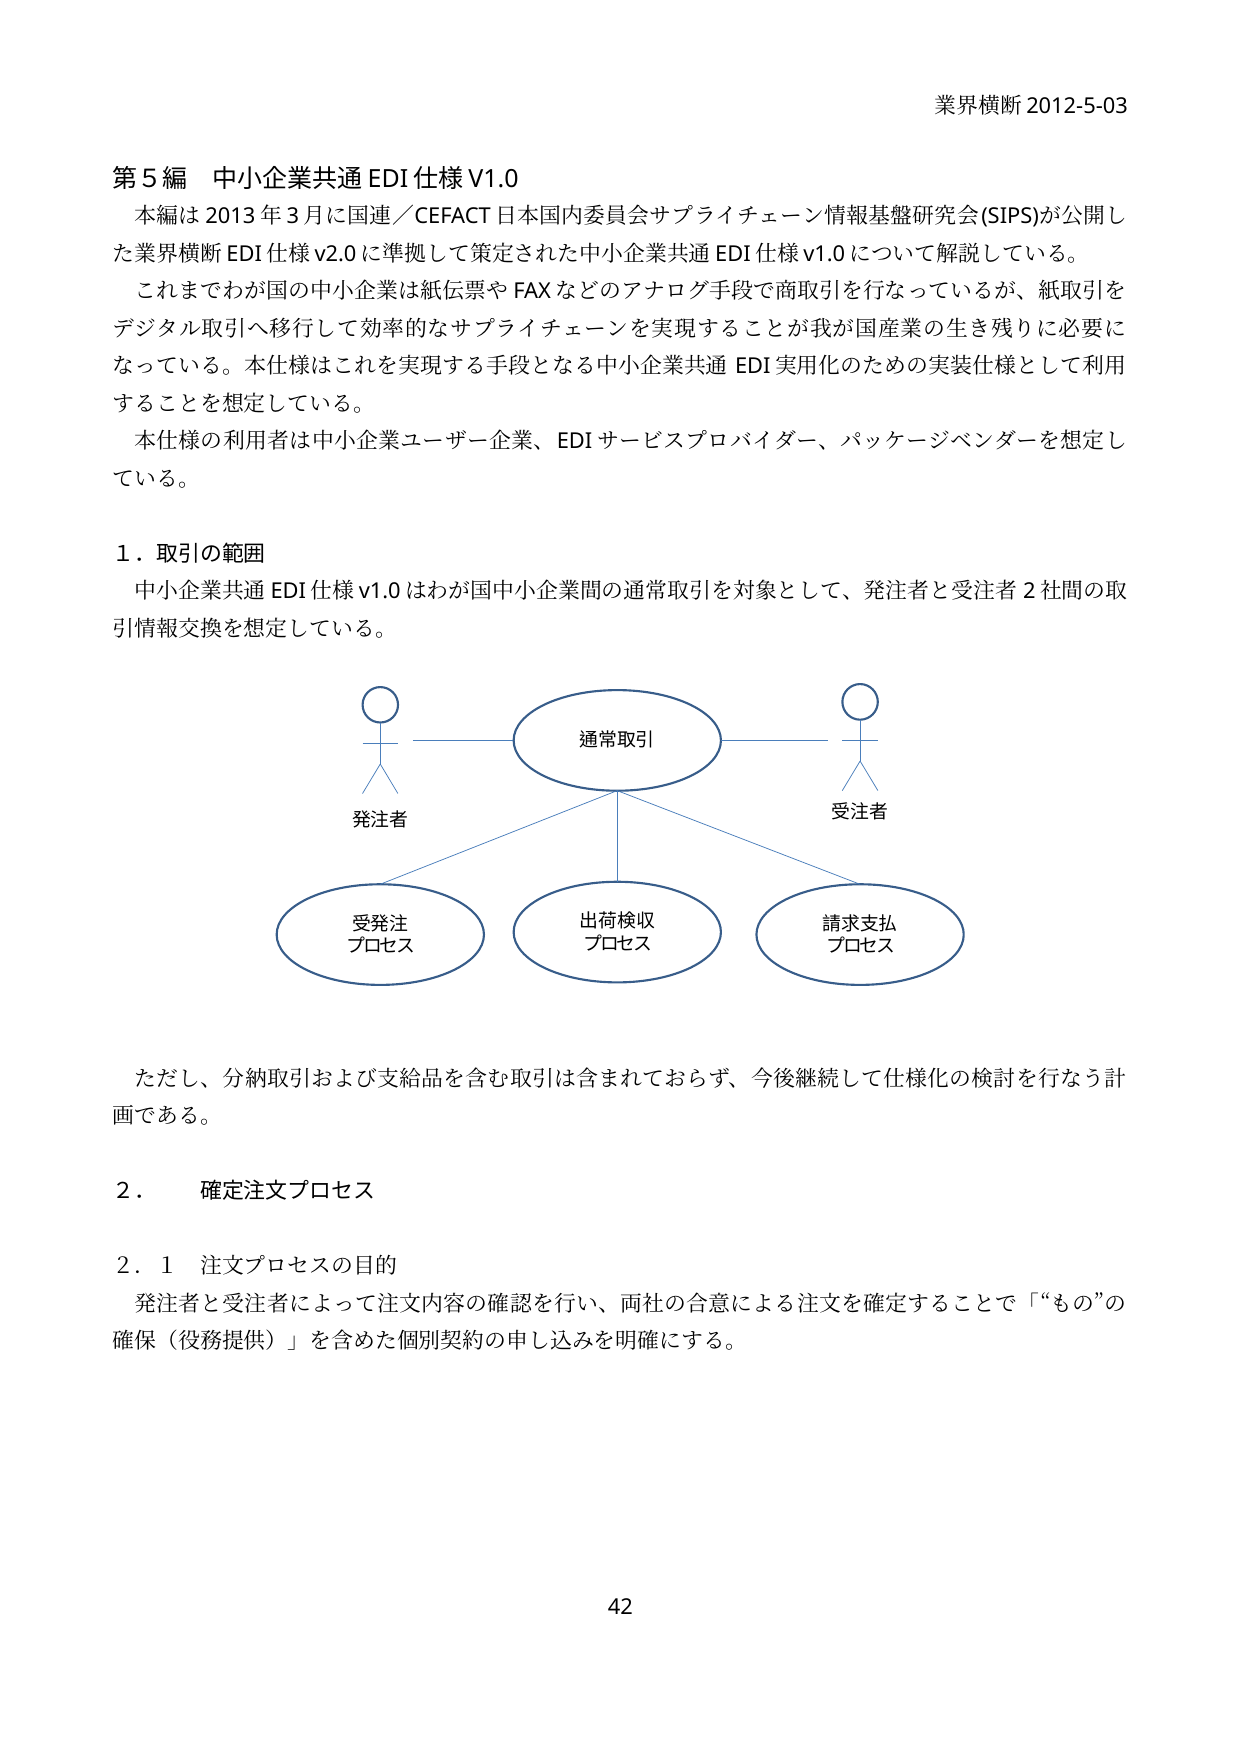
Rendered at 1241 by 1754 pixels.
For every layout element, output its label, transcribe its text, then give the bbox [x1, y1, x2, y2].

subtitle 確定注文プロセス [112, 1171, 1128, 1208]
text 中小企業共通EDI仕様v1.0はわが国中小企業間の通常取引を対象として、発注者と受注者2社間の取引情報交換を想定している。 [112, 571, 1128, 646]
subtitle ２．１ 注文プロセスの目的 [112, 1246, 1128, 1283]
text 発注者と受注者によって注文内容の確認を行い、両社の合意による注文を確定することで「“もの”の確保（役務提供）」を含めた個別契約の申し込みを明確にする。 [112, 1283, 1128, 1358]
list これまでわが国の中小企業は紙伝票やFAXなどのアナログ手段で商取引を行なっているが、紙取引をデジタル取引へ移行して効率的なサプライチェーンを実現することが我が国産業の生き残りに必要になっている。本仕様はこれを実現する手段となる中小企業共通EDI実用化のための実装仕様として利用することを想定している。 [112, 271, 1128, 421]
text ただし、分納取引および支給品を含む取引は含まれておらず、今後継続して仕様化の検討を行なう計画である。 [112, 1058, 1128, 1133]
list 本編は2013年3月に国連／CEFACT日本国内委員会サプライチェーン情報基盤研究会(SIPS)が公開した業界横断EDI仕様v2.0に準拠して策定された中小企業共通EDI仕様v1.0について解説している。 [112, 196, 1128, 271]
list 本仕様の利用者は中小企業ユーザー企業、EDIサービスプロバイダー、パッケージベンダーを想定している。 [112, 421, 1128, 496]
subtitle １．取引の範囲 [112, 533, 1128, 571]
subtitle 第５編 中小企業共通EDI仕様V1.0 [112, 158, 1128, 196]
